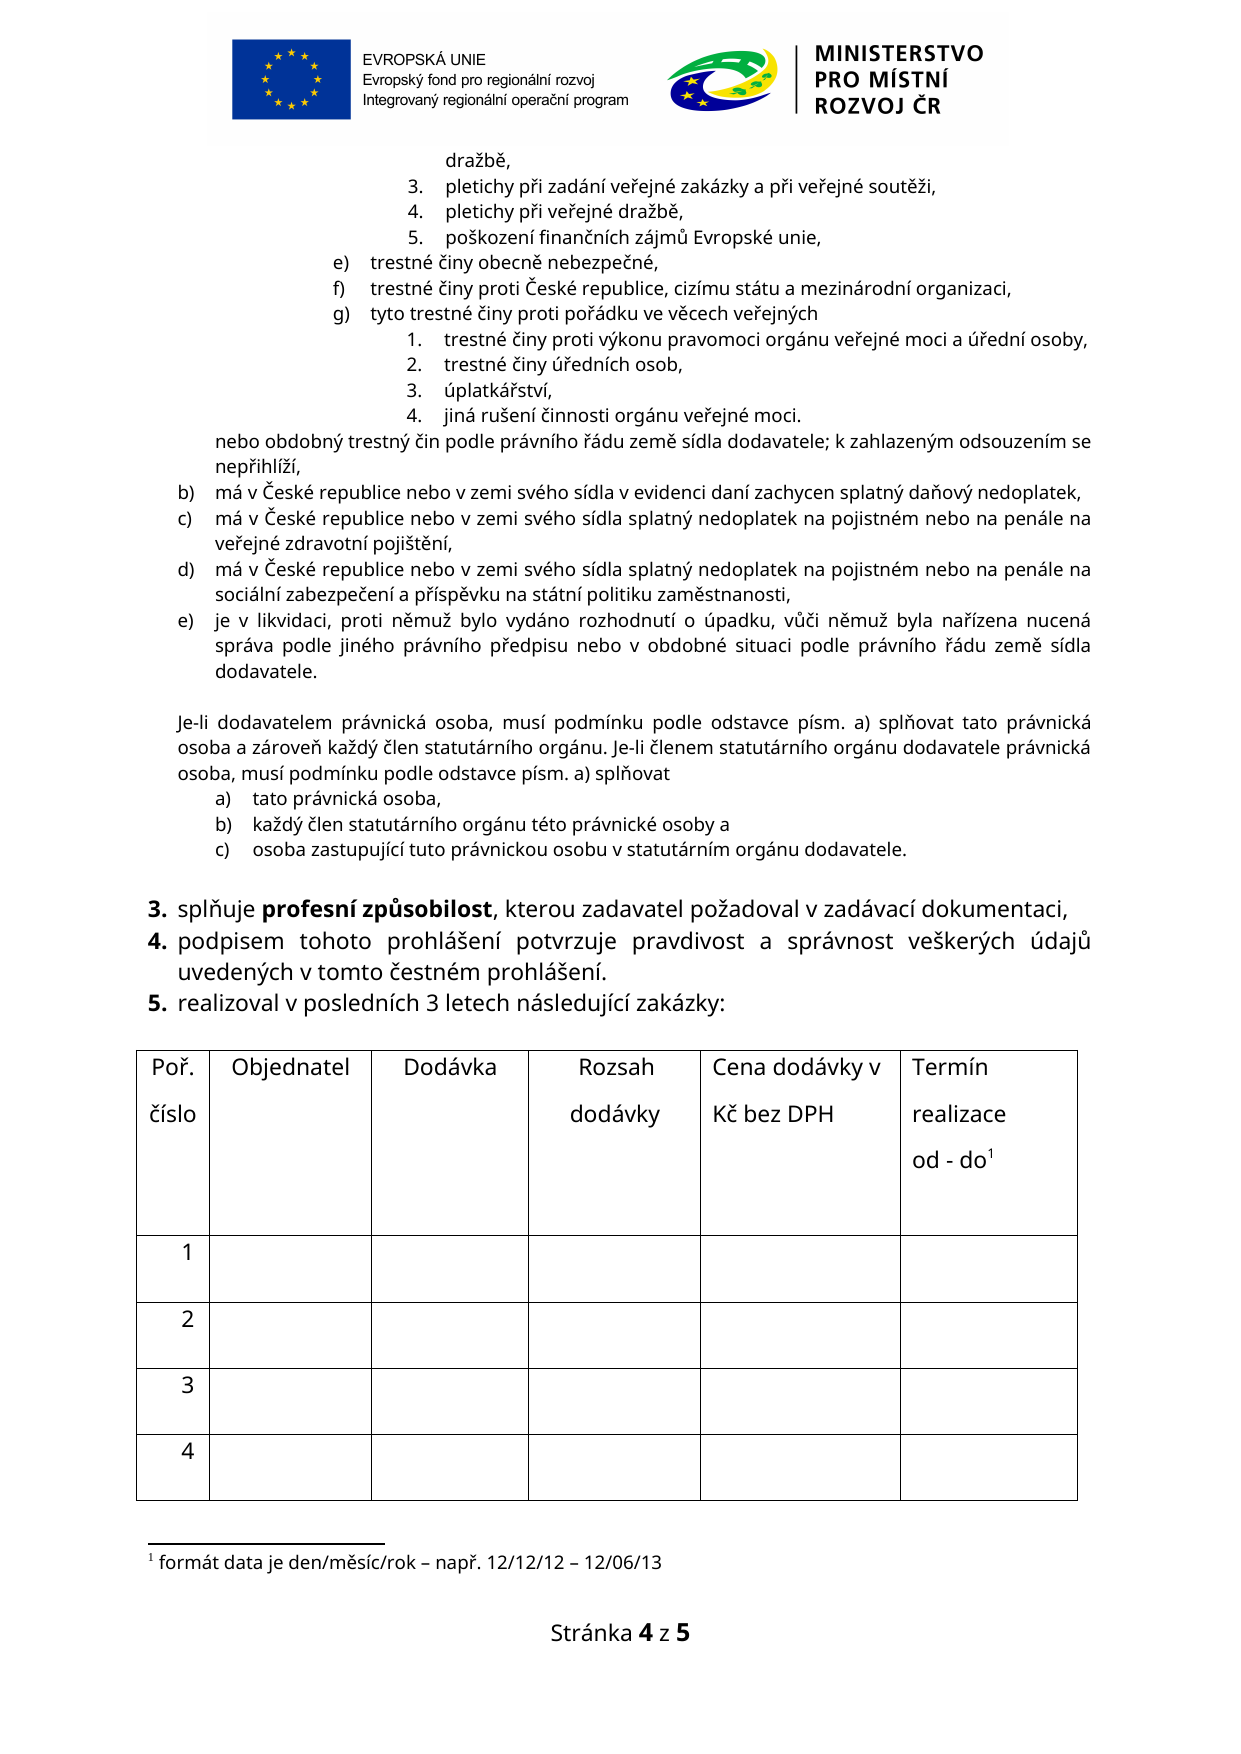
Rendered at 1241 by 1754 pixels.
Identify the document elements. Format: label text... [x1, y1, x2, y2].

list pletichy při zadání veřejné zakázky a při veřejné soutěži, [408, 173, 1093, 199]
table_cell [210, 1369, 371, 1434]
table_cell [901, 1236, 1077, 1302]
picture [207, 12, 1009, 146]
list poškození finančních zájmů Evropské unie, [408, 224, 1093, 250]
table_cell [529, 1303, 700, 1368]
table_cell [210, 1435, 371, 1500]
table_cell [529, 1435, 700, 1500]
list trestné činy úředních osob, [406, 352, 1093, 377]
list osoba zastupující tuto právnickou osobu v statutárním orgánu dodavatele. [215, 837, 1093, 862]
list trestné činy proti výkonu pravomoci orgánu veřejné moci a úřední osoby, [406, 326, 1093, 352]
table_cell [529, 1369, 700, 1434]
list sjednání výhody při zadání veřejné zakázky, při veřejné soutěži a veřejné dražbě, [408, 148, 1093, 173]
list je v likvidaci, proti němuž bylo vydáno rozhodnutí o úpadku, vůči němuž byla nařízena nucená správa podle jiného právního předpisu nebo v obdobné situaci podle právního řádu země sídla dodavatele. [177, 607, 1093, 683]
table_cell [210, 1303, 371, 1368]
table_header Objednatel [210, 1051, 371, 1235]
table_header Cena dodávky v Kč bez DPH [701, 1051, 900, 1235]
list trestné činy proti České republice, cizímu státu a mezinárodní organizaci, [333, 275, 1093, 301]
list jiná rušení činnosti orgánu veřejné moci. [406, 403, 1093, 428]
table_cell [210, 1236, 371, 1302]
table_cell 2 [137, 1303, 209, 1368]
table_cell [372, 1435, 528, 1500]
table_cell [372, 1303, 528, 1368]
table_cell [372, 1369, 528, 1434]
table_cell [701, 1435, 900, 1500]
list má v České republice nebo v zemi svého sídla splatný nedoplatek na pojistném nebo na penále na sociální zabezpečení a příspěvku na státní politiku zaměstnanosti, [177, 556, 1093, 607]
table_header Rozsah dodávky [529, 1051, 700, 1235]
list tato právnická osoba, [215, 786, 1093, 811]
table_cell 4 [137, 1435, 209, 1500]
list má v České republice nebo v zemi svého sídla v evidenci daní zachycen splatný daňový nedoplatek, [177, 479, 1093, 505]
table_cell [701, 1236, 900, 1302]
list má v České republice nebo v zemi svého sídla splatný nedoplatek na pojistném nebo na penále na veřejné zdravotní pojištění, [177, 505, 1093, 556]
list každý člen statutárního orgánu této právnické osoby a [215, 811, 1093, 837]
table_header Termín realizace od - do [901, 1051, 1077, 1235]
list úplatkářství, [406, 377, 1093, 403]
list podpisem tohoto prohlášení potvrzuje pravdivost a správnost veškerých údajů uvedených v tomto čestném prohlášení. [148, 925, 1093, 987]
table_header Poř. číslo [137, 1051, 209, 1235]
list realizoval v posledních 3 letech následující zakázky: [148, 987, 1093, 1018]
table_cell [701, 1303, 900, 1368]
list nebo obdobný trestný čin podle právního řádu země sídla dodavatele; k zahlazeným odsouzením se nepřihlíží, [215, 428, 1093, 479]
list tyto trestné činy proti pořádku ve věcech veřejných [333, 301, 1093, 326]
table_cell [701, 1369, 900, 1434]
list trestné činy obecně nebezpečné, [333, 250, 1093, 275]
table_cell [901, 1369, 1077, 1434]
table_cell [901, 1303, 1077, 1368]
table_cell [901, 1435, 1077, 1500]
text Je-li dodavatelem právnická osoba, musí podmínku podle odstavce písm. a) splňovat tato právnická osoba a zároveň každý člen statutárního orgánu. Je-li členem statutárního orgánu dodavatele právnická osoba, musí podmínku podle odstavce písm. a) splňovat [177, 709, 1093, 786]
table_cell [372, 1236, 528, 1302]
list splňuje profesní způsobilost, kterou zadavatel požadoval v zadávací dokumentaci, [148, 893, 1093, 925]
table_cell [529, 1236, 700, 1302]
list pletichy při veřejné dražbě, [408, 199, 1093, 224]
table_header Dodávka [372, 1051, 528, 1235]
table_cell 3 [137, 1369, 209, 1434]
table_cell 1 [137, 1236, 209, 1302]
